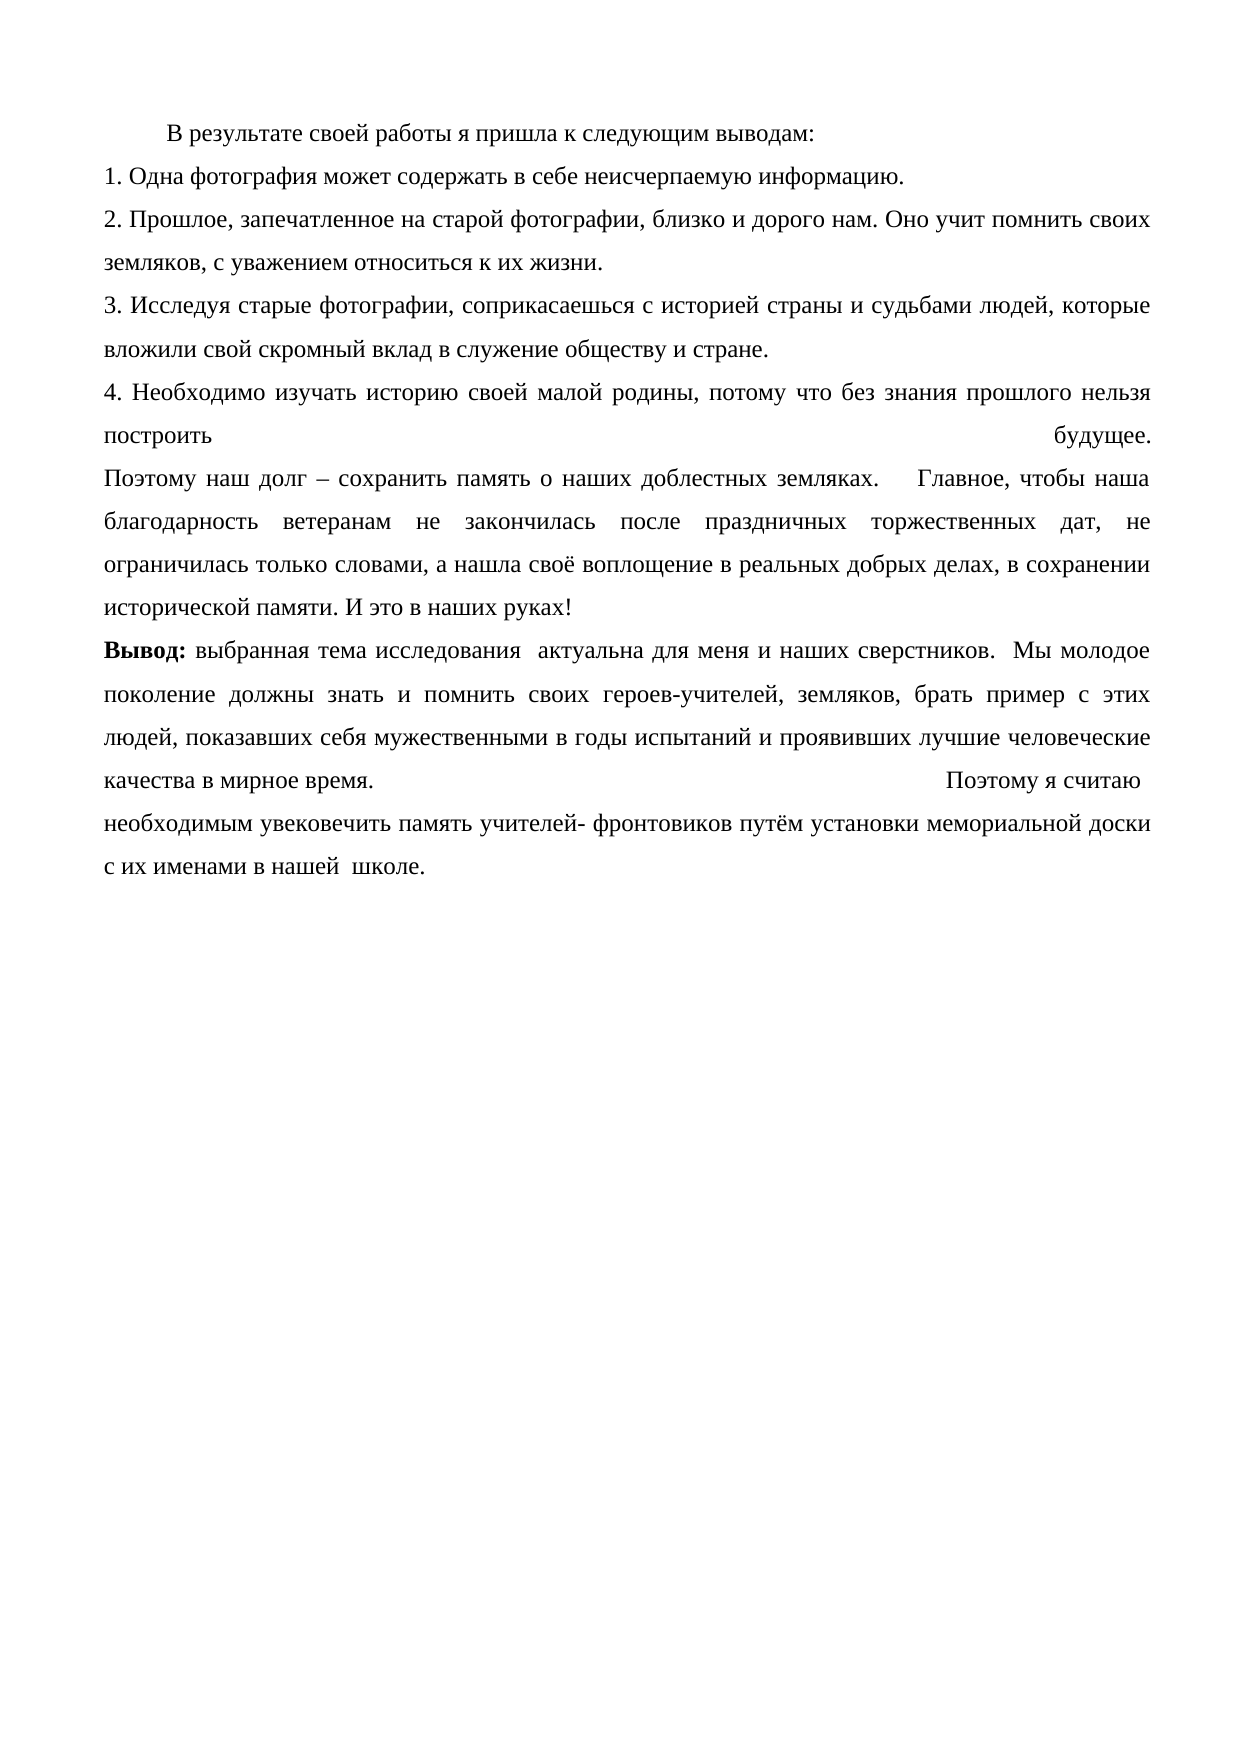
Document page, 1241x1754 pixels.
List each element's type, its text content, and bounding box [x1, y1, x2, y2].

text 2. Прошлое, запечатленное на старой фотографии, близко и дорого нам. Оно учит помнить своих земляков, с уважением относиться к их жизни. [103, 204, 1152, 276]
text Вывод: выбранная тема исследования актуальна для меня и наших сверстников. Мы молодое поколение должны знать и помнить своих героев-учителей, земляков, брать пример с этих людей, показавших себя мужественными в годы испытаний и проявивших лучшие человеческие качества в мирное время. Поэтому я считаю необходимым увековечить память учителей- фронтовиков путём установки мемориальной доски с их именами в нашей школе. [103, 636, 1152, 880]
text В результате своей работы я пришла к следующим выводам: [103, 118, 1152, 147]
text 3. Исследуя старые фотографии, соприкасаешься с историей страны и судьбами людей, которые вложили свой скромный вклад в служение обществу и стране. [103, 291, 1152, 362]
text 1. Одна фотография может содержать в себе неисчерпаемую информацию. [103, 161, 1152, 190]
text 4. Необходимо изучать историю своей малой родины, потому что без знания прошлого нельзя построить будущее. Поэтому наш долг – сохранить память о наших доблестных земляках. Главное, чтобы наша благодарность ветеранам не закончилась после праздничных торжественных дат, не ограничилась только словами, а нашла своё воплощение в реальных добрых делах, в сохранении исторической памяти. И это в наших руках! [103, 377, 1152, 621]
